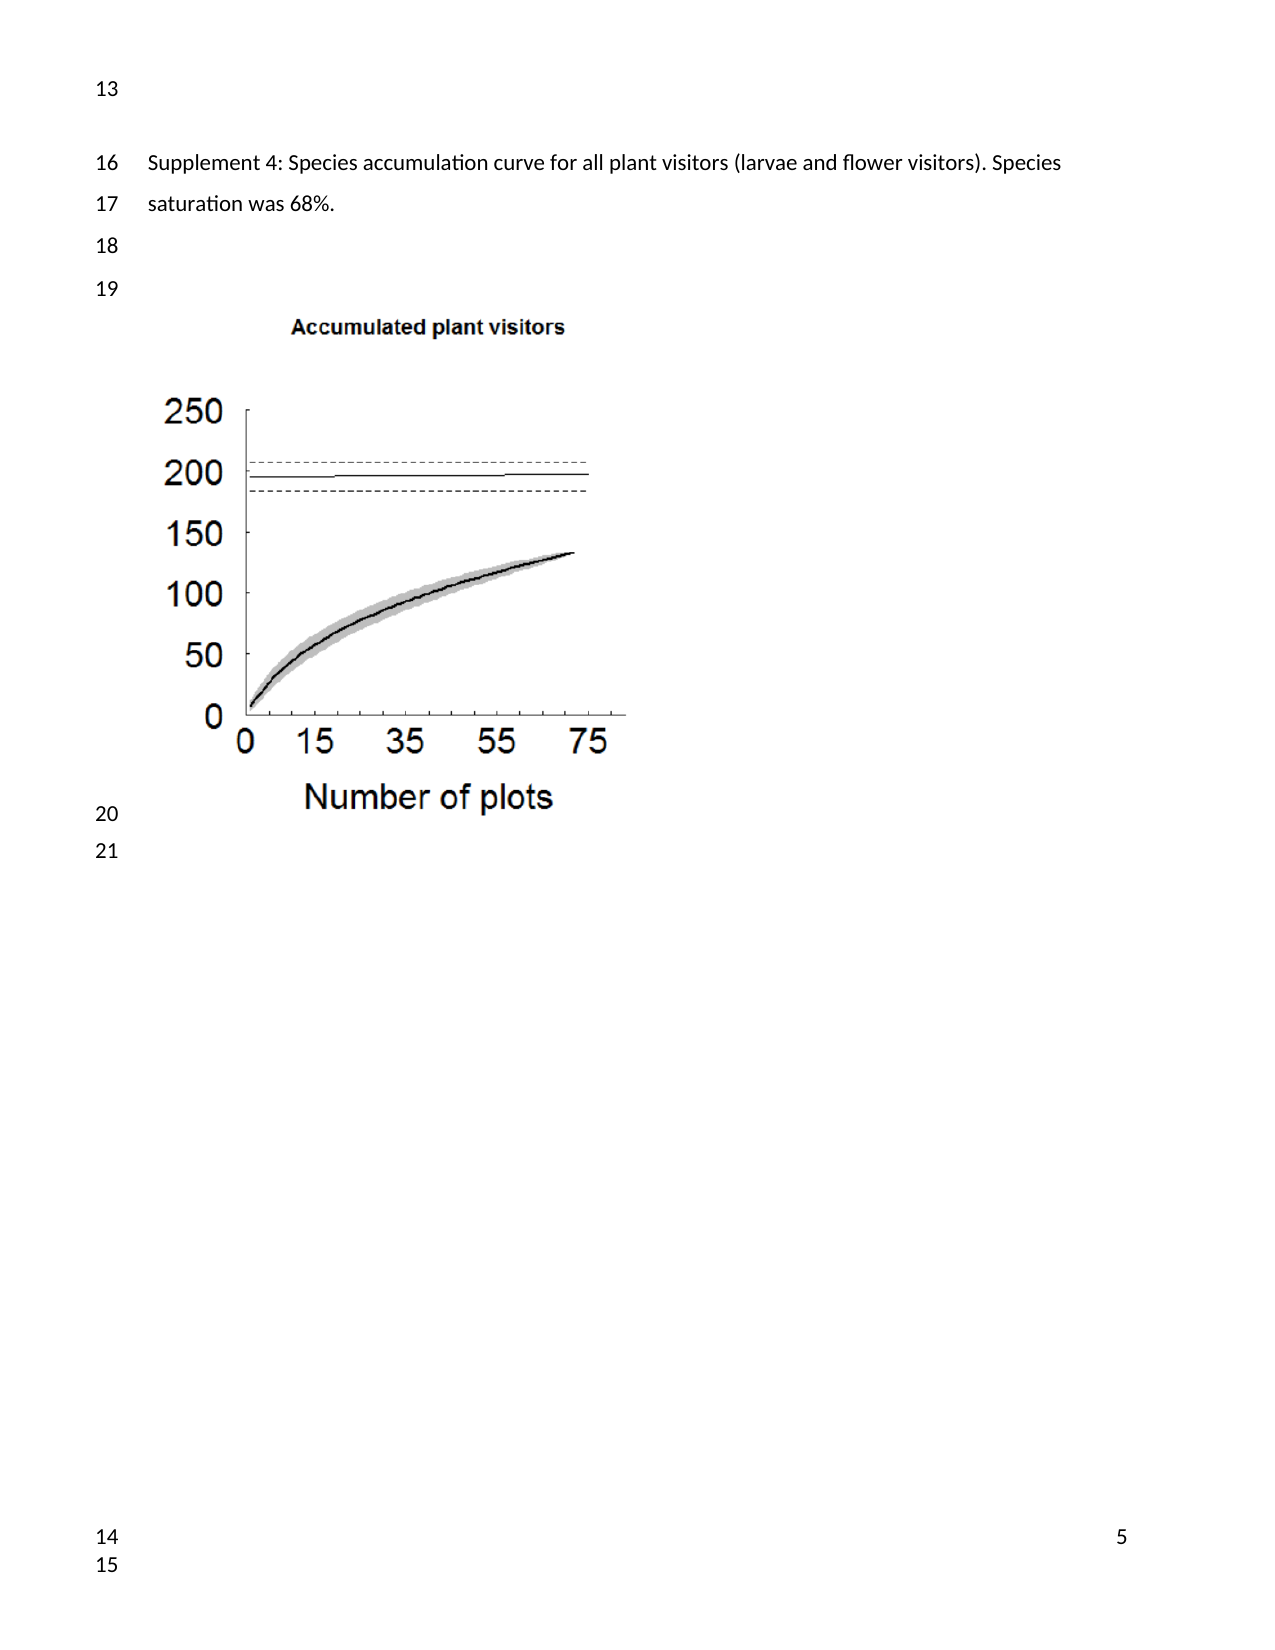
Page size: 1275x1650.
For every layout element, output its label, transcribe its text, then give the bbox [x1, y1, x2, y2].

picture [147, 315, 647, 822]
text Supplement 4: Species accumulation curve for all plant visitors (larvae and flower visitors). Species saturation was 68%. [148, 148, 1127, 218]
